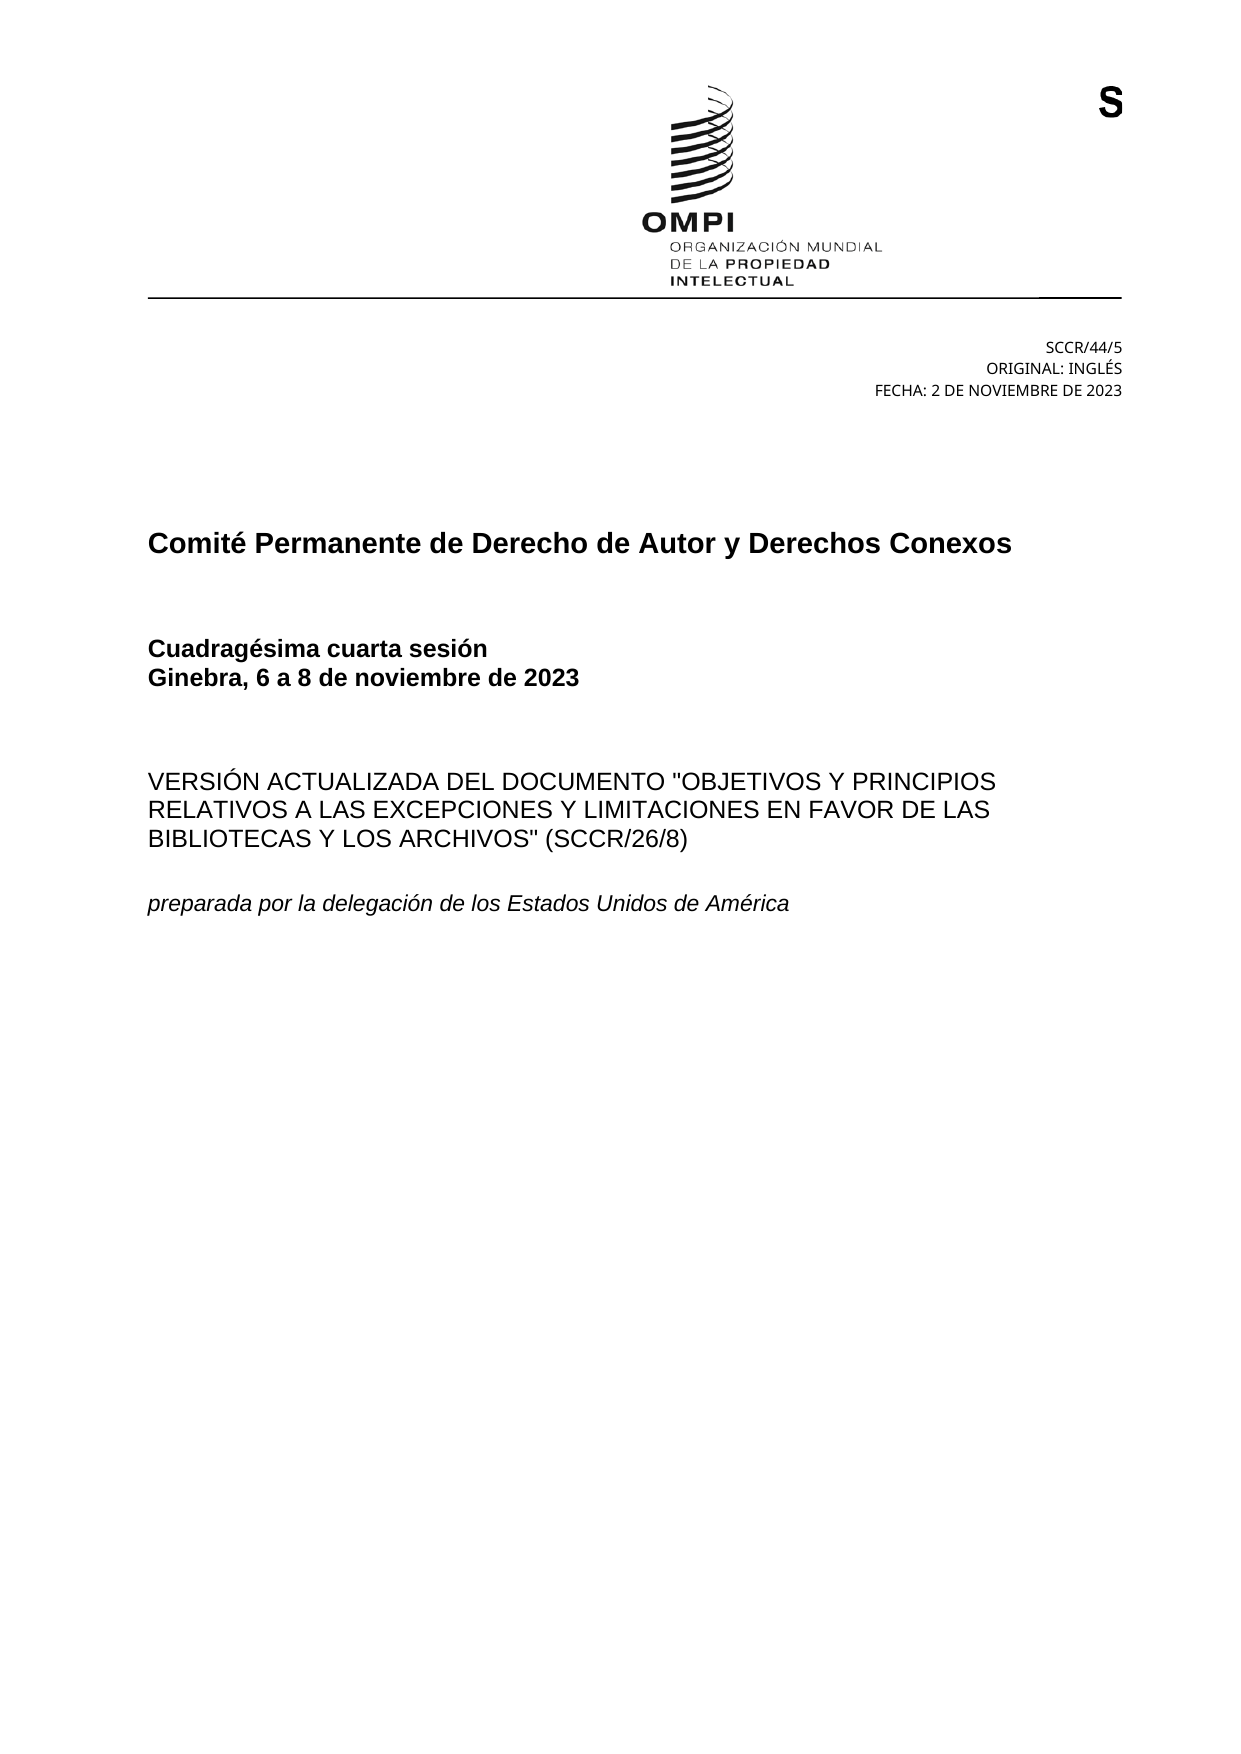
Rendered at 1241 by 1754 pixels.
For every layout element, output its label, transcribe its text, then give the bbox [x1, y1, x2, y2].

text SCCR/44/5 [148, 337, 1122, 358]
text Ginebra, 6 a 8 de noviembre de 2023 [148, 663, 1122, 692]
text Comité Permanente de Derecho de Autor y Derechos Conexos [148, 526, 1122, 559]
text FECHA: 2 DE NOVIEMBRE DE 2023 [148, 379, 1122, 401]
text ORIGINAL: INGLÉS [148, 358, 1122, 379]
picture [627, 79, 1123, 298]
text preparada por la delegación de los Estados Unidos de América [148, 890, 1122, 917]
text Cuadragésima cuarta sesión [148, 634, 1122, 663]
text VERSIÓN ACTUALIZADA DEL DOCUMENTO "OBJETIVOS Y PRINCIPIOS RELATIVOS A LAS EXCEPCIONES Y LIMITACIONES EN FAVOR DE LAS BIBLIOTECAS Y LOS ARCHIVOS" (SCCR/26/8) [148, 767, 1122, 853]
